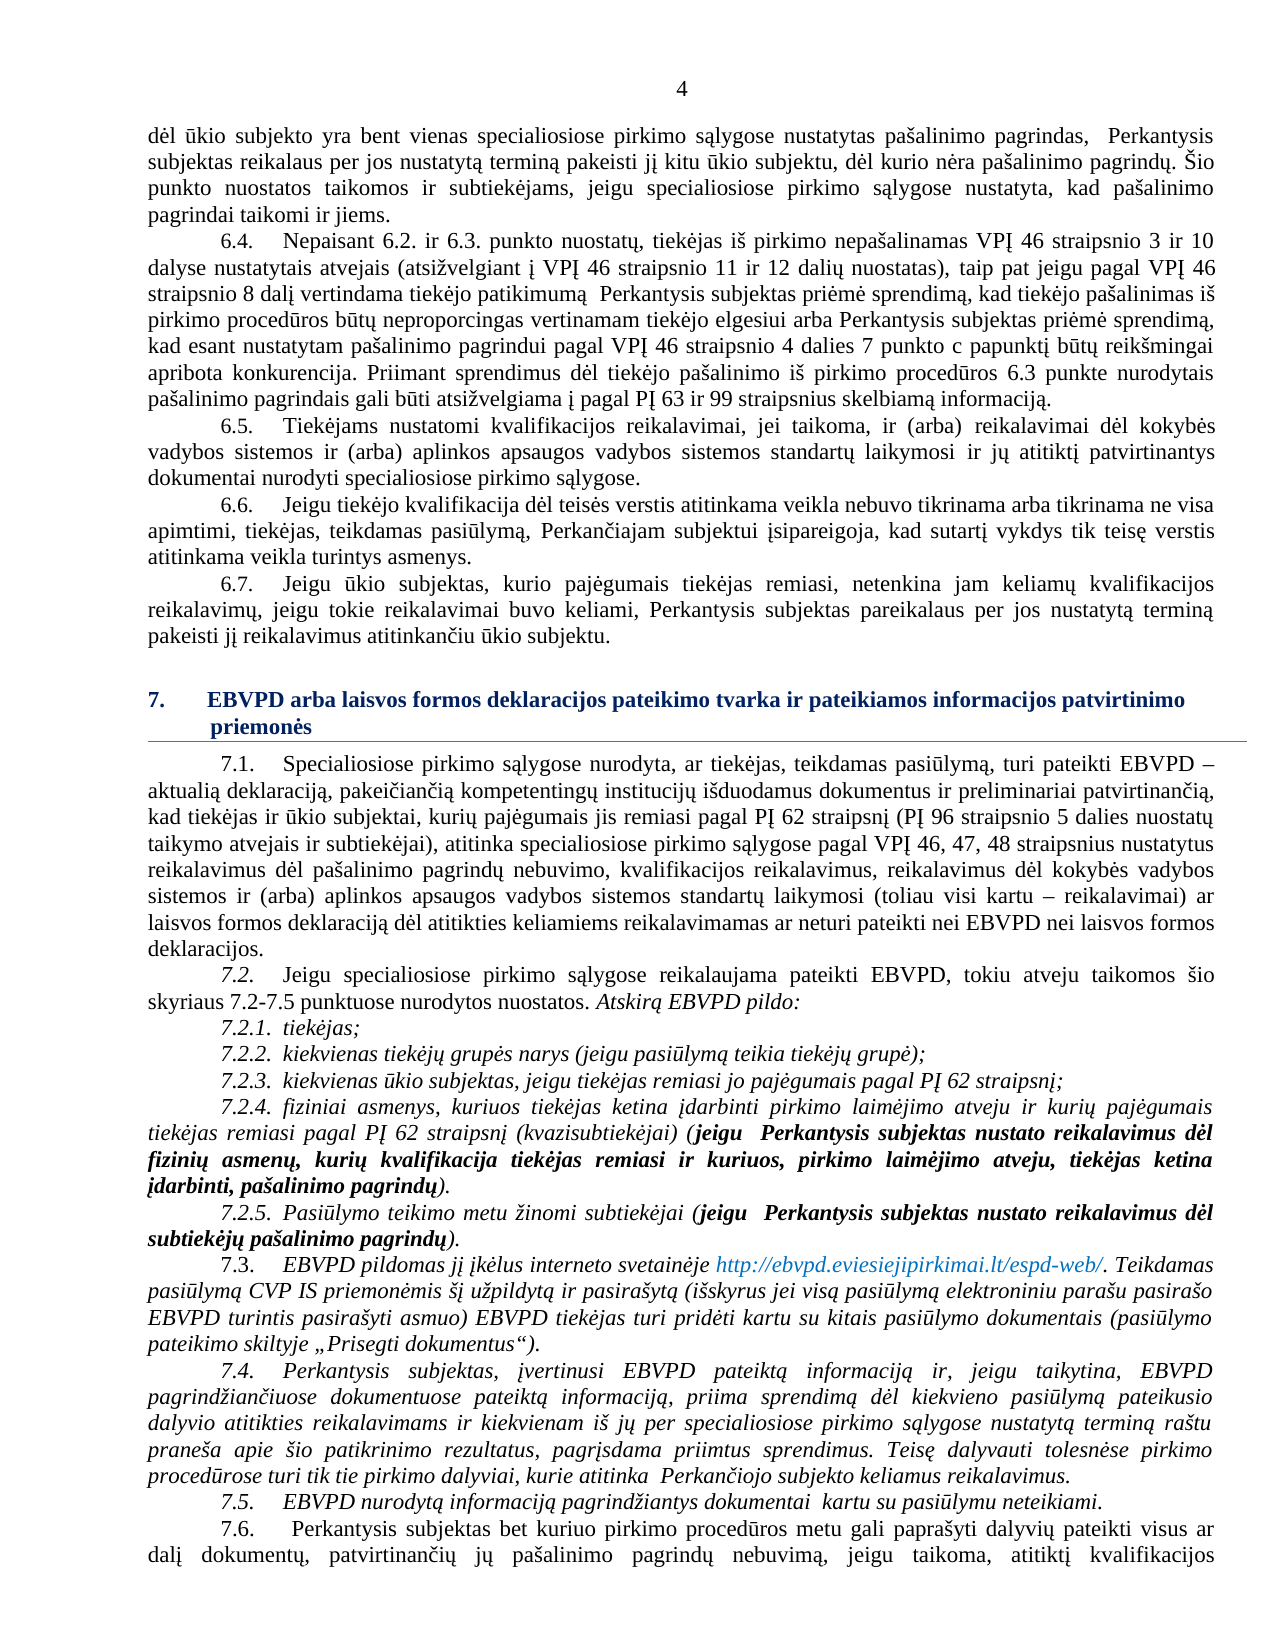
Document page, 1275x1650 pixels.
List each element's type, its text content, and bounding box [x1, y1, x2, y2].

list Jeigu ūkio subjektas, kurio pajėgumais tiekėjas remiasi, netenkina jam keliamų kvalifikacijos reikalavimų, jeigu tokie reikalavimai buvo keliami, Perkantysis subjektas pareikalaus per jos nustatytą terminą pakeisti jį reikalavimus atitinkančiu ūkio subjektu. [148, 570, 1216, 649]
list fiziniai asmenys, kuriuos tiekėjas ketina įdarbinti pirkimo laimėjimo atveju ir kurių pajėgumais tiekėjas remiasi pagal PĮ 62 straipsnį (kvazisubtiekėjai) (jeigu Perkantysis subjektas nustato reikalavimus dėl fizinių asmenų, kurių kvalifikacija tiekėjas remiasi ir kuriuos, pirkimo laimėjimo atveju, tiekėjas ketina įdarbinti, pašalinimo pagrindų). [148, 1093, 1216, 1198]
list tiekėjas; [148, 1014, 1216, 1040]
list Perkantysis subjektas, įvertinusi EBVPD pateiktą informaciją ir, jeigu taikytina, EBVPD pagrindžiančiuose dokumentuose pateiktą informaciją, priima sprendimą dėl kiekvieno pasiūlymą pateikusio dalyvio atitikties reikalavimams ir kiekvienam iš jų per specialiosiose pirkimo sąlygose nustatytą terminą raštu praneša apie šio patikrinimo rezultatus, pagrįsdama priimtus sprendimus. Teisę dalyvauti tolesnėse pirkimo procedūrose turi tik tie pirkimo dalyviai, kurie atitinka Perkančiojo subjekto keliamus reikalavimus. [148, 1357, 1216, 1488]
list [148, 1515, 1216, 1567]
list Tiekėjams nustatomi kvalifikacijos reikalavimai, jei taikoma, ir (arba) reikalavimai dėl kokybės vadybos sistemos ir (arba) aplinkos apsaugos vadybos sistemos standartų laikymosi ir jų atitiktį patvirtinantys dokumentai nurodyti specialiosiose pirkimo sąlygose. [148, 412, 1216, 491]
list EBVPD nurodytą informaciją pagrindžiantys dokumentai kartu su pasiūlymu neteikiami. [148, 1488, 1216, 1515]
list Specialiosiose pirkimo sąlygose nurodyta, ar tiekėjas, teikdamas pasiūlymą, turi pateikti EBVPD – aktualią deklaraciją, pakeičiančią kompetentingų institucijų išduodamus dokumentus ir preliminariai patvirtinančią, kad tiekėjas ir ūkio subjektai, kurių pajėgumais jis remiasi pagal PĮ 62 straipsnį (PĮ 96 straipsnio 5 dalies nuostatų taikymo atvejais ir subtiekėjai), atitinka specialiosiose pirkimo sąlygose pagal VPĮ 46, 47, 48 straipsnius nustatytus reikalavimus dėl pašalinimo pagrindų nebuvimo, kvalifikacijos reikalavimus, reikalavimus dėl kokybės vadybos sistemos ir (arba) aplinkos apsaugos vadybos sistemos standartų laikymosi (toliau visi kartu – reikalavimai) ar laisvos formos deklaraciją dėl atitikties keliamiems reikalavimamas ar neturi pateikti nei EBVPD nei laisvos formos deklaracijos. [148, 751, 1216, 961]
list kiekvienas ūkio subjektas, jeigu tiekėjas remiasi jo pajėgumais pagal PĮ 62 straipsnį; [148, 1067, 1216, 1093]
list EBVPD pildomas jį įkėlus interneto svetainėje http://ebvpd.eviesiejipirkimai.lt/espd-web/. Teikdamas pasiūlymą CVP IS priemonėmis šį užpildytą ir pasirašytą (išskyrus jei visą pasiūlymą elektroniniu parašu pasirašo EBVPD turintis pasirašyti asmuo) EBVPD tiekėjas turi pridėti kartu su kitais pasiūlymo dokumentais (pasiūlymo pateikimo skiltyje „Prisegti dokumentus“). [148, 1251, 1216, 1357]
subtitle EBVPD arba laisvos formos deklaracijos pateikimo tvarka ir pateikiamos informacijos patvirtinimo priemonės [148, 686, 1247, 741]
list kiekvienas tiekėjų grupės narys (jeigu pasiūlymą teikia tiekėjų grupė); [148, 1040, 1216, 1067]
list Nepaisant 6.2. ir 6.3. punkto nuostatų, tiekėjas iš pirkimo nepašalinamas VPĮ 46 straipsnio 3 ir 10 dalyse nustatytais atvejais (atsižvelgiant į VPĮ 46 straipsnio 11 ir 12 dalių nuostatas), taip pat jeigu pagal VPĮ 46 straipsnio 8 dalį vertindama tiekėjo patikimumą Perkantysis subjektas priėmė sprendimą, kad tiekėjo pašalinimas iš pirkimo procedūros būtų neproporcingas vertinamam tiekėjo elgesiui arba Perkantysis subjektas priėmė sprendimą, kad esant nustatytam pašalinimo pagrindui pagal VPĮ 46 straipsnio 4 dalies 7 punkto c papunktį būtų reikšmingai apribota konkurencija. Priimant sprendimus dėl tiekėjo pašalinimo iš pirkimo procedūros 6.3 punkte nurodytais pašalinimo pagrindais gali būti atsižvelgiama į pagal PĮ 63 ir 99 straipsnius skelbiamą informaciją. [148, 227, 1216, 412]
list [148, 122, 1216, 227]
list Jeigu tiekėjo kvalifikacija dėl teisės verstis atitinkama veikla nebuvo tikrinama arba tikrinama ne visa apimtimi, tiekėjas, teikdamas pasiūlymą, Perkančiajam subjektui įsipareigoja, kad sutartį vykdys tik teisę verstis atitinkama veikla turintys asmenys. [148, 491, 1216, 570]
list Pasiūlymo teikimo metu žinomi subtiekėjai (jeigu Perkantysis subjektas nustato reikalavimus dėl subtiekėjų pašalinimo pagrindų). [148, 1198, 1216, 1251]
list Jeigu specialiosiose pirkimo sąlygose reikalaujama pateikti EBVPD, tokiu atveju taikomos šio skyriaus 7.2-7.5 punktuose nurodytos nuostatos. Atskirą EBVPD pildo: [148, 961, 1216, 1014]
